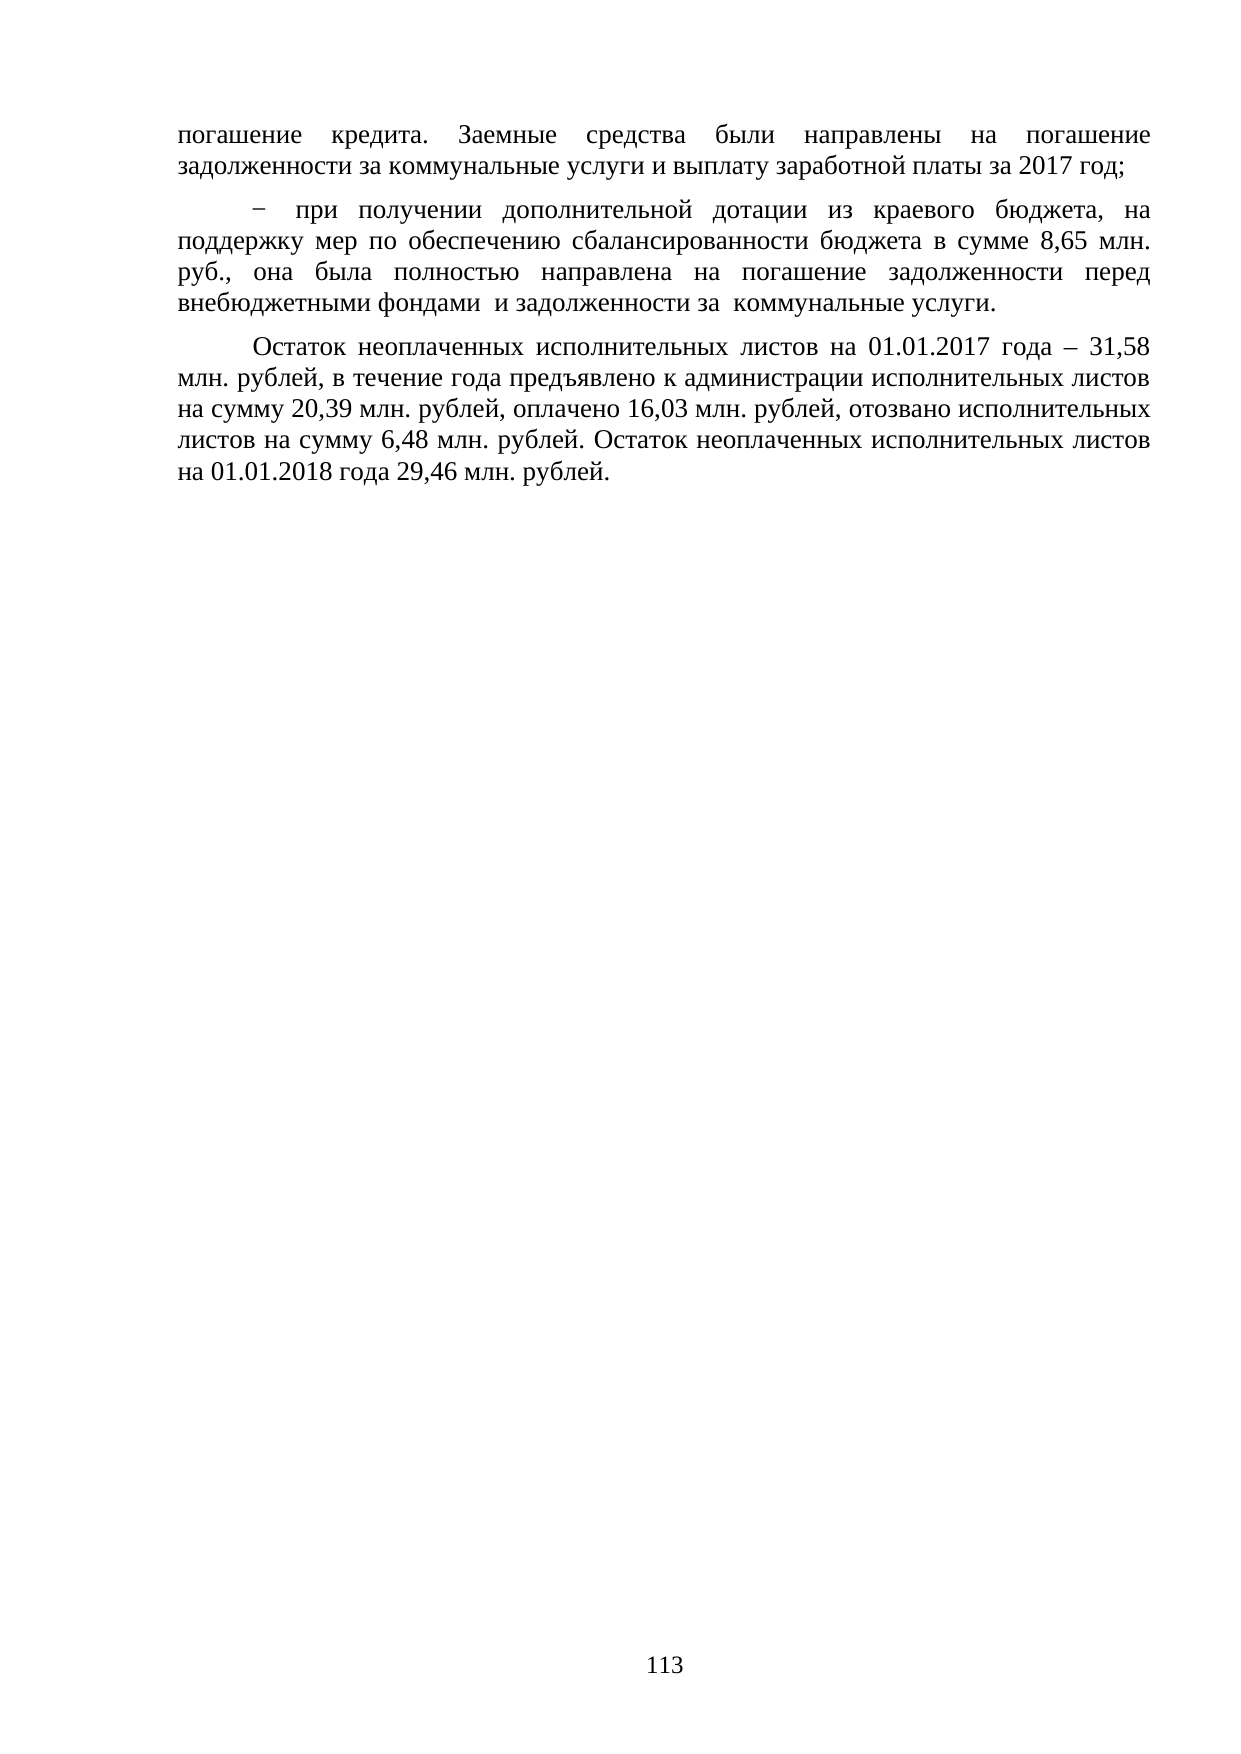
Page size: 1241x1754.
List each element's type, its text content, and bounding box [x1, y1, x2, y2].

list при получении дополнительной дотации из краевого бюджета, на поддержку мер по обеспечению сбалансированности бюджета в сумме 8,65 млн. руб., она была полностью направлена на погашение задолженности перед внебюджетными фондами и задолженности за коммунальные услуги. [177, 193, 1152, 317]
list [177, 118, 1152, 180]
text Остаток неоплаченных исполнительных листов на 01.01.2017 года – 31,58 млн. рублей, в течение года предъявлено к администрации исполнительных листов на сумму 20,39 млн. рублей, оплачено 16,03 млн. рублей, отозвано исполнительных листов на сумму 6,48 млн. рублей. Остаток неоплаченных исполнительных листов на 01.01.2018 года 29,46 млн. рублей. [177, 330, 1152, 486]
